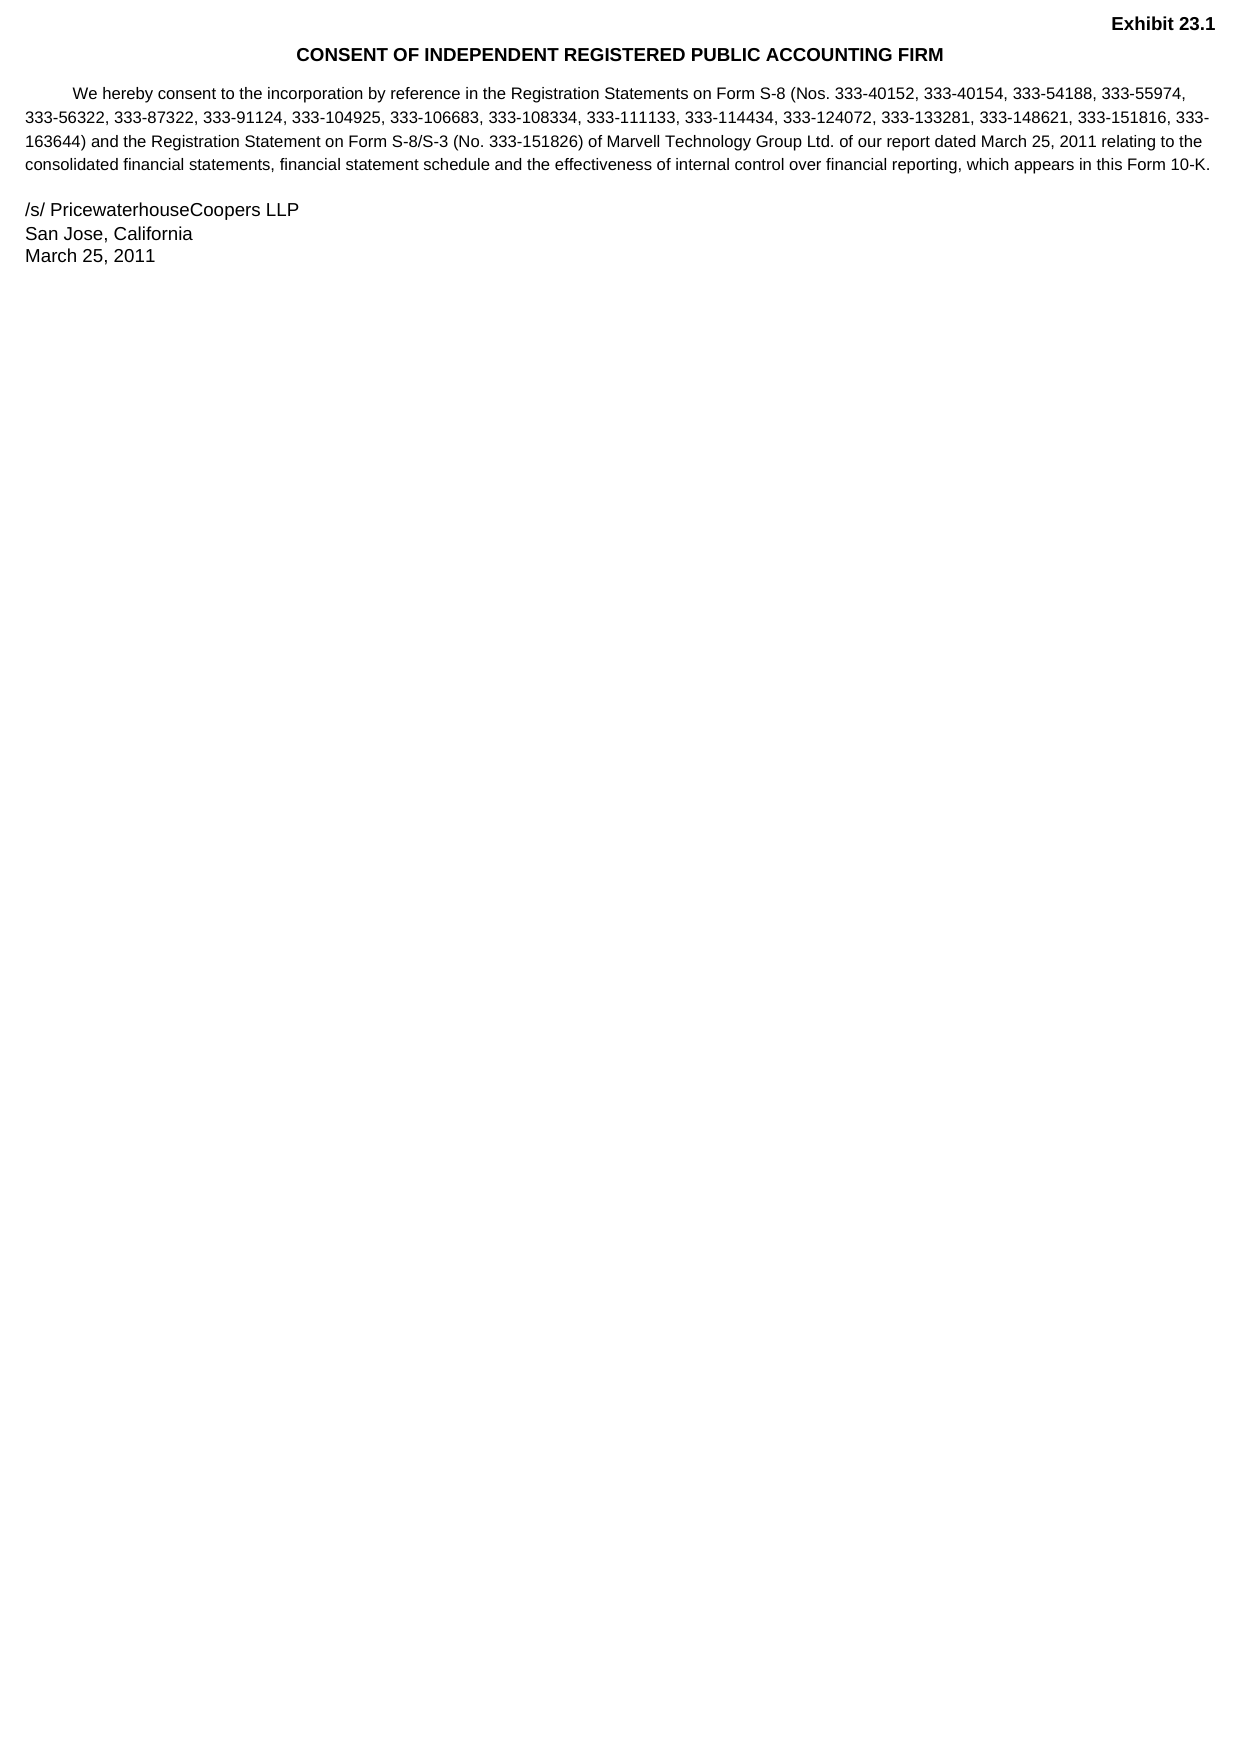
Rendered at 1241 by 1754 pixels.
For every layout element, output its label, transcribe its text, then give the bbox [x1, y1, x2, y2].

text We hereby consent to the incorporation by reference in the Registration Statements on Form S-8 (Nos. 333-40152, 333-40154, 333-54188, 333-55974, 333-56322, 333-87322, 333-91124, 333-104925, 333-106683, 333-108334, 333-111133, 333-114434, 333-124072, 333-133281, 333-148621, 333-151816, 333-163644) and the Registration Statement on Form S-8/S-3 (No. 333-151826) of Marvell Technology Group Ltd. of our report dated March 25, 2011 relating to the consolidated financial statements, financial statement schedule and the effectiveness of internal control over financial reporting, which appears in this Form 10-K. [25, 84, 1215, 174]
text Exhibit 23.1 [25, 13, 1215, 34]
text /s/ PricewaterhouseCoopers LLP [25, 199, 1215, 221]
text March 25, 2011 [25, 245, 1215, 266]
text San Jose, California [25, 222, 1215, 244]
text CONSENT OF INDEPENDENT REGISTERED PUBLIC ACCOUNTING FIRM [25, 44, 1215, 66]
